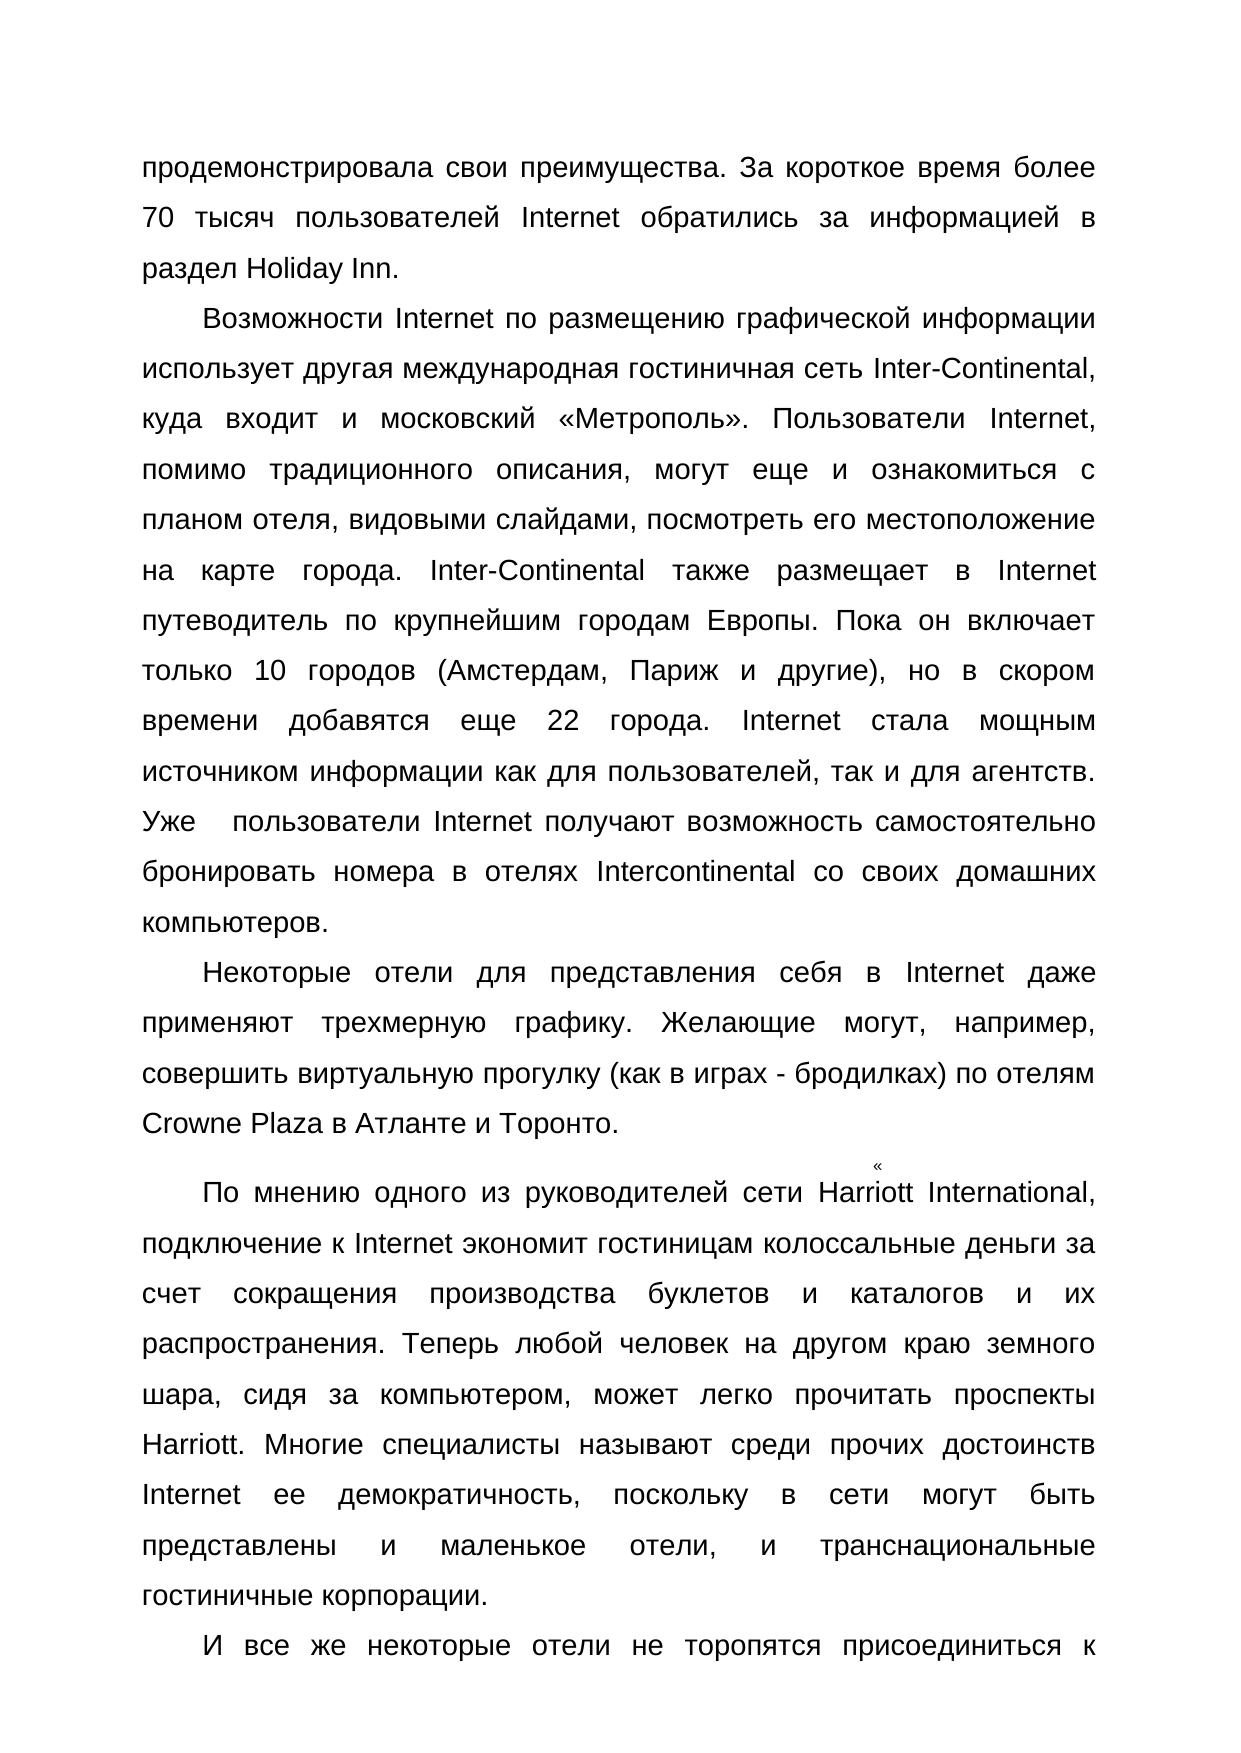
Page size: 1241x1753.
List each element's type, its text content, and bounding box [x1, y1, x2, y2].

text « [808, 1156, 1096, 1175]
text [142, 1628, 1096, 1662]
text Возможности Internet по размещению графической информации использует другая международная гостиничная сеть Inter-Continental, куда входит и московский «Метрополь». Пользователи Internet, помимо традиционного описания, могут еще и ознакомиться с планом отеля, видовыми слайдами, посмотреть его местоположение на карте города. Inter-Continental также размещает в Internet путеводитель по крупнейшим городам Европы. Пока он включает только 10 городов (Амстердам, Париж и другие), но в скором времени добавятся еще 22 города. Internet стала мощным источником информации как для пользователей, так и для агентств. Уже пользователи Internet получают возможность самостоятельно бронировать номера в отелях Intercontinental со своих домашних компьютеров. [142, 301, 1096, 938]
text продемонстрировала свои преимущества. За короткое время более 70 тысяч пользователей Internet обратились за информацией в раздел Holiday Inn. [142, 150, 1096, 284]
text Некоторые отели для представления себя в Internet даже применяют трехмерную графику. Желающие могут, например, совершить виртуальную прогулку (как в играх - бродилках) по отелям Crowne Plaza в Атланте и Торонто. [142, 955, 1096, 1139]
text По мнению одного из руководителей сети Harriott International, подключение к Internet экономит гостиницам колоссальные деньги за счет сокращения производства буклетов и каталогов и их распространения. Теперь любой человек на другом краю земного шара, сидя за компьютером, может легко прочитать проспекты Harriott. Многие специалисты называют среди прочих достоинств Internet ее демократичность, поскольку в сети могут быть представлены и маленькое отели, и транснациональные гостиничные корпорации. [142, 1175, 1096, 1611]
